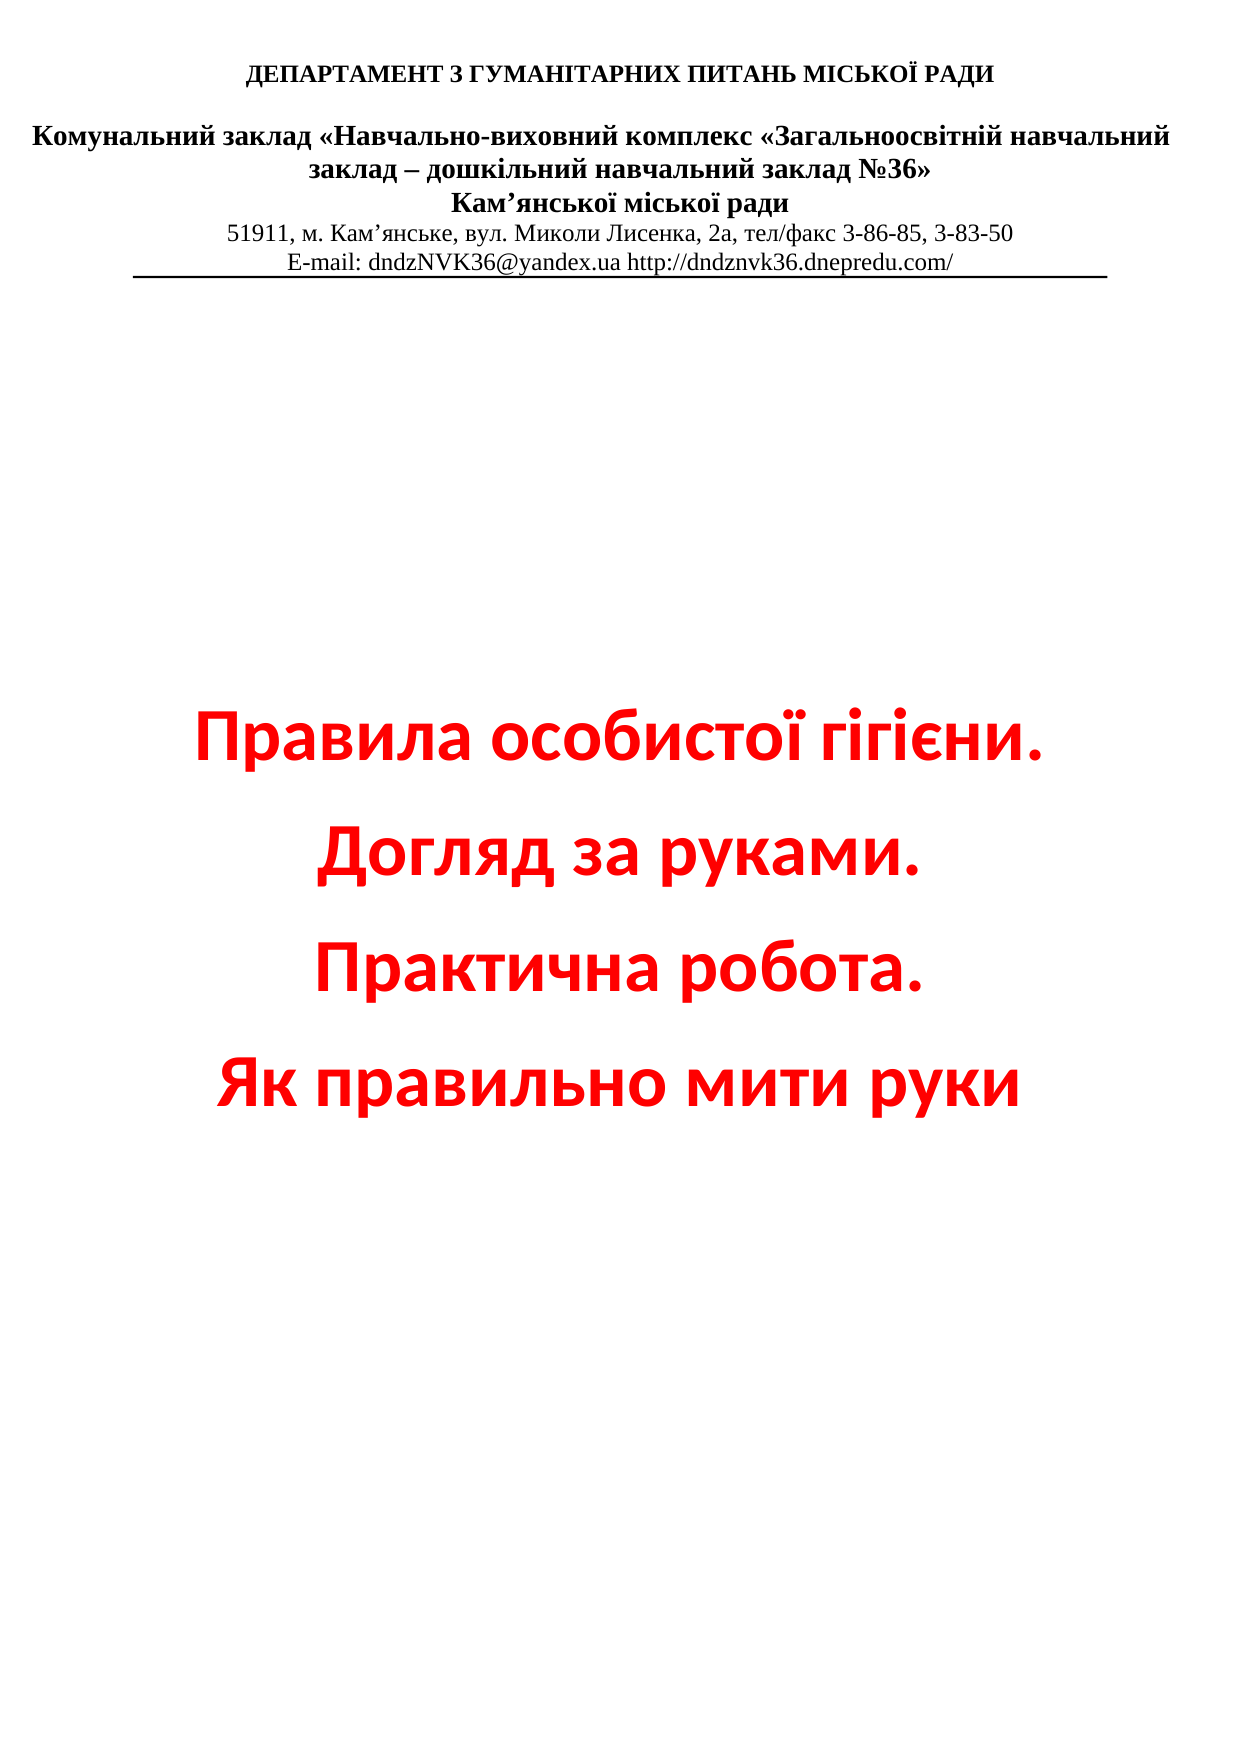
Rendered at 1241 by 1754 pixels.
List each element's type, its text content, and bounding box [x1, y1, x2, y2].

text Правила особистої гігієни. [59, 687, 1181, 779]
text Комунальний заклад «Навчально-виховний комплекс «Загальноосвітній навчальний заклад – дошкільний навчальний заклад №36» [22, 118, 1181, 185]
text Як правильно мити руки [59, 1034, 1181, 1126]
text Практична робота. [59, 918, 1181, 1010]
text . Кам’янське, вул. Миколи Лисенка, 2а, тел/факс 3-86-85, 3-83-50 [59, 218, 1181, 247]
text E-mail: dndzNVK36@yandex.uа http://dndznvk36.dnepredu.com/ [59, 247, 1181, 276]
text ДЕПАРТАМЕНТ З ГУМАНІТАРНИХ ПИТАНЬ МІСЬКОЇ РАДИ [59, 59, 1181, 88]
text Кам’янської міської ради [59, 185, 1181, 218]
text Догляд за руками. [59, 803, 1181, 894]
